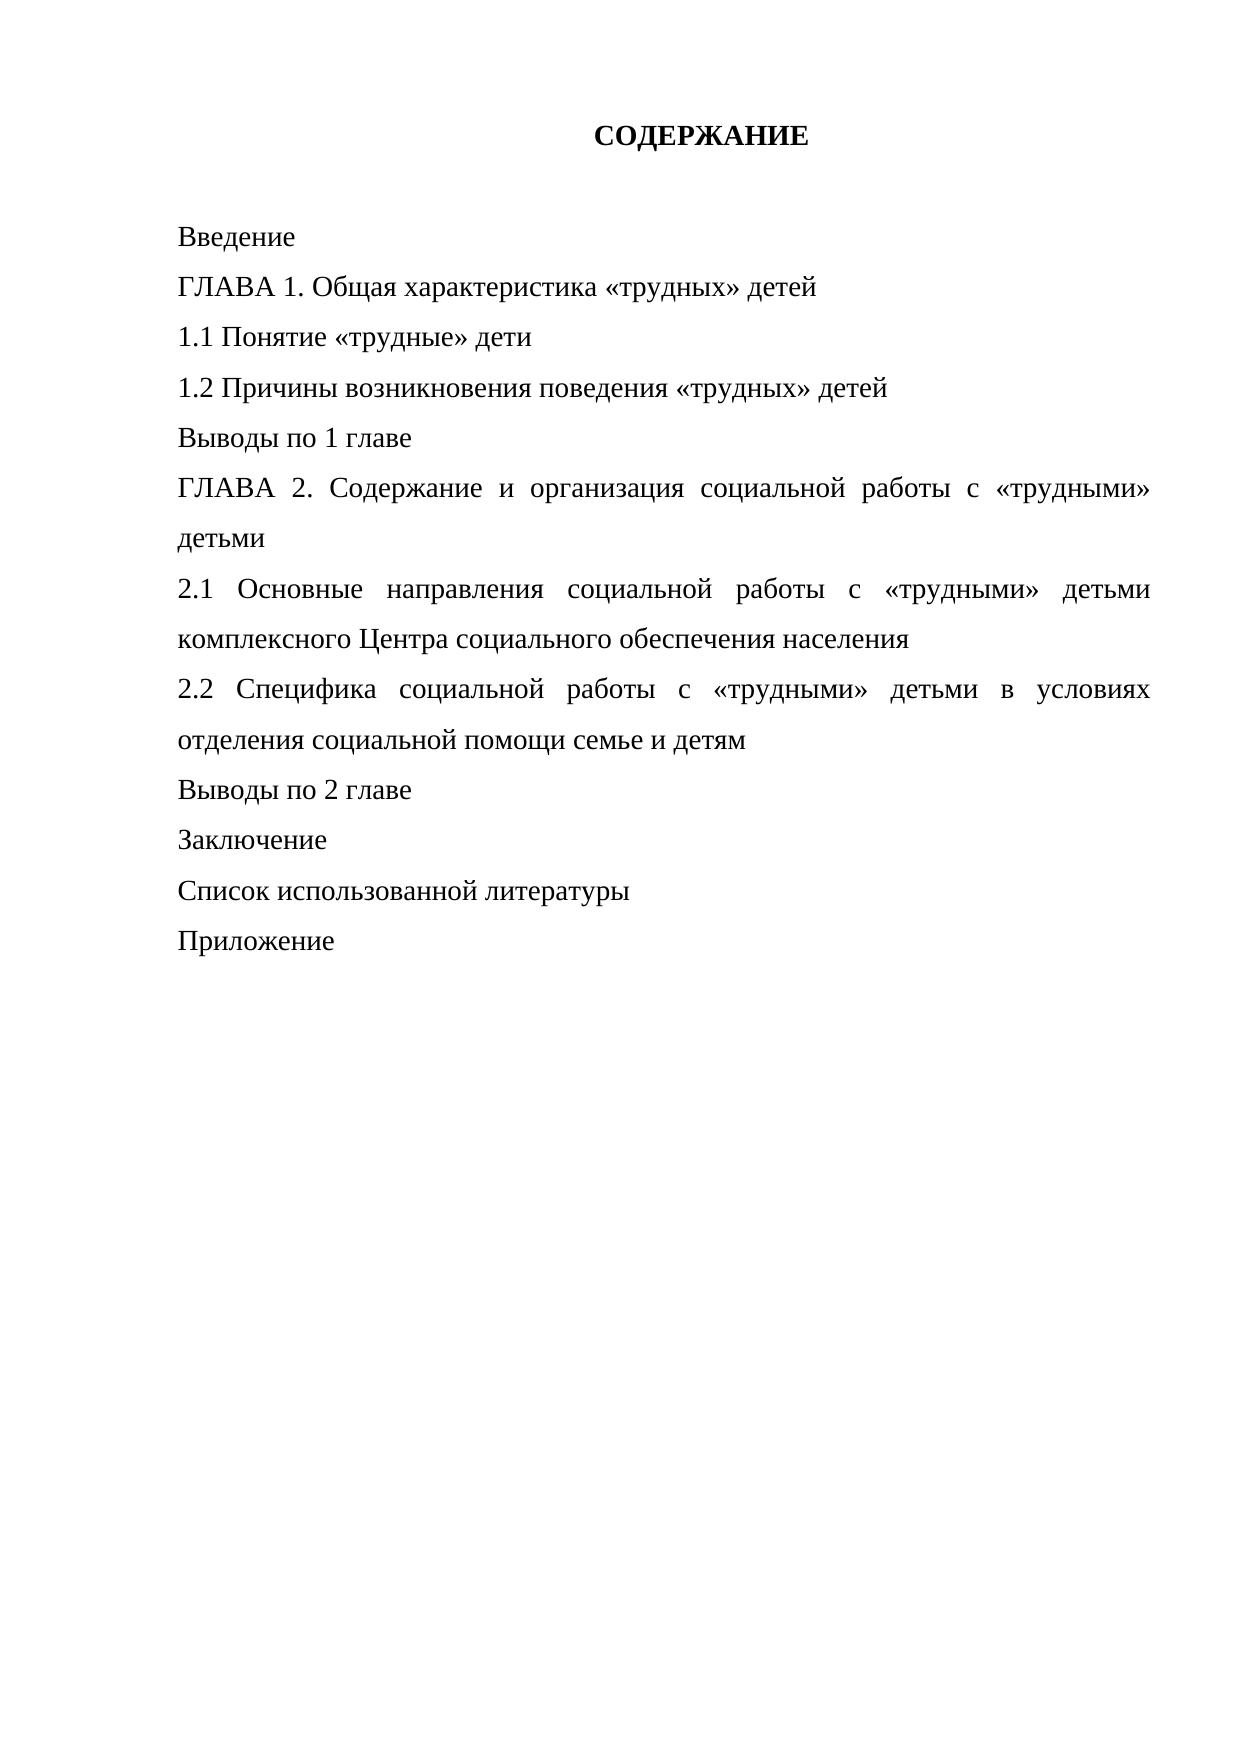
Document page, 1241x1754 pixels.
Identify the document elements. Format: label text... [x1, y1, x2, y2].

text 1.2 Причины возникновения поведения «трудных» детей [177, 370, 1152, 403]
text Список использованной литературы [177, 873, 1152, 906]
text Выводы по 1 главе [177, 420, 1152, 453]
text ГЛАВА 2. Содержание и организация социальной работы с «трудными» детьми [177, 470, 1152, 554]
text Выводы по 2 главе [177, 772, 1152, 806]
text 2.2 Специфика социальной работы с «трудными» детьми в условиях отделения социальной помощи семье и детям [177, 672, 1152, 755]
text Введение [177, 219, 1152, 252]
text ГЛАВА 1. Общая характеристика «трудных» детей [177, 269, 1152, 303]
text Заключение [177, 822, 1152, 856]
text СОДЕРЖАНИЕ [177, 118, 1152, 152]
text 2.1 Основные направления социальной работы с «трудными» детьми комплексного Центра социального обеспечения населения [177, 571, 1152, 655]
text 1.1 Понятие «трудные» дети [177, 319, 1152, 353]
text Приложение [177, 923, 1152, 957]
